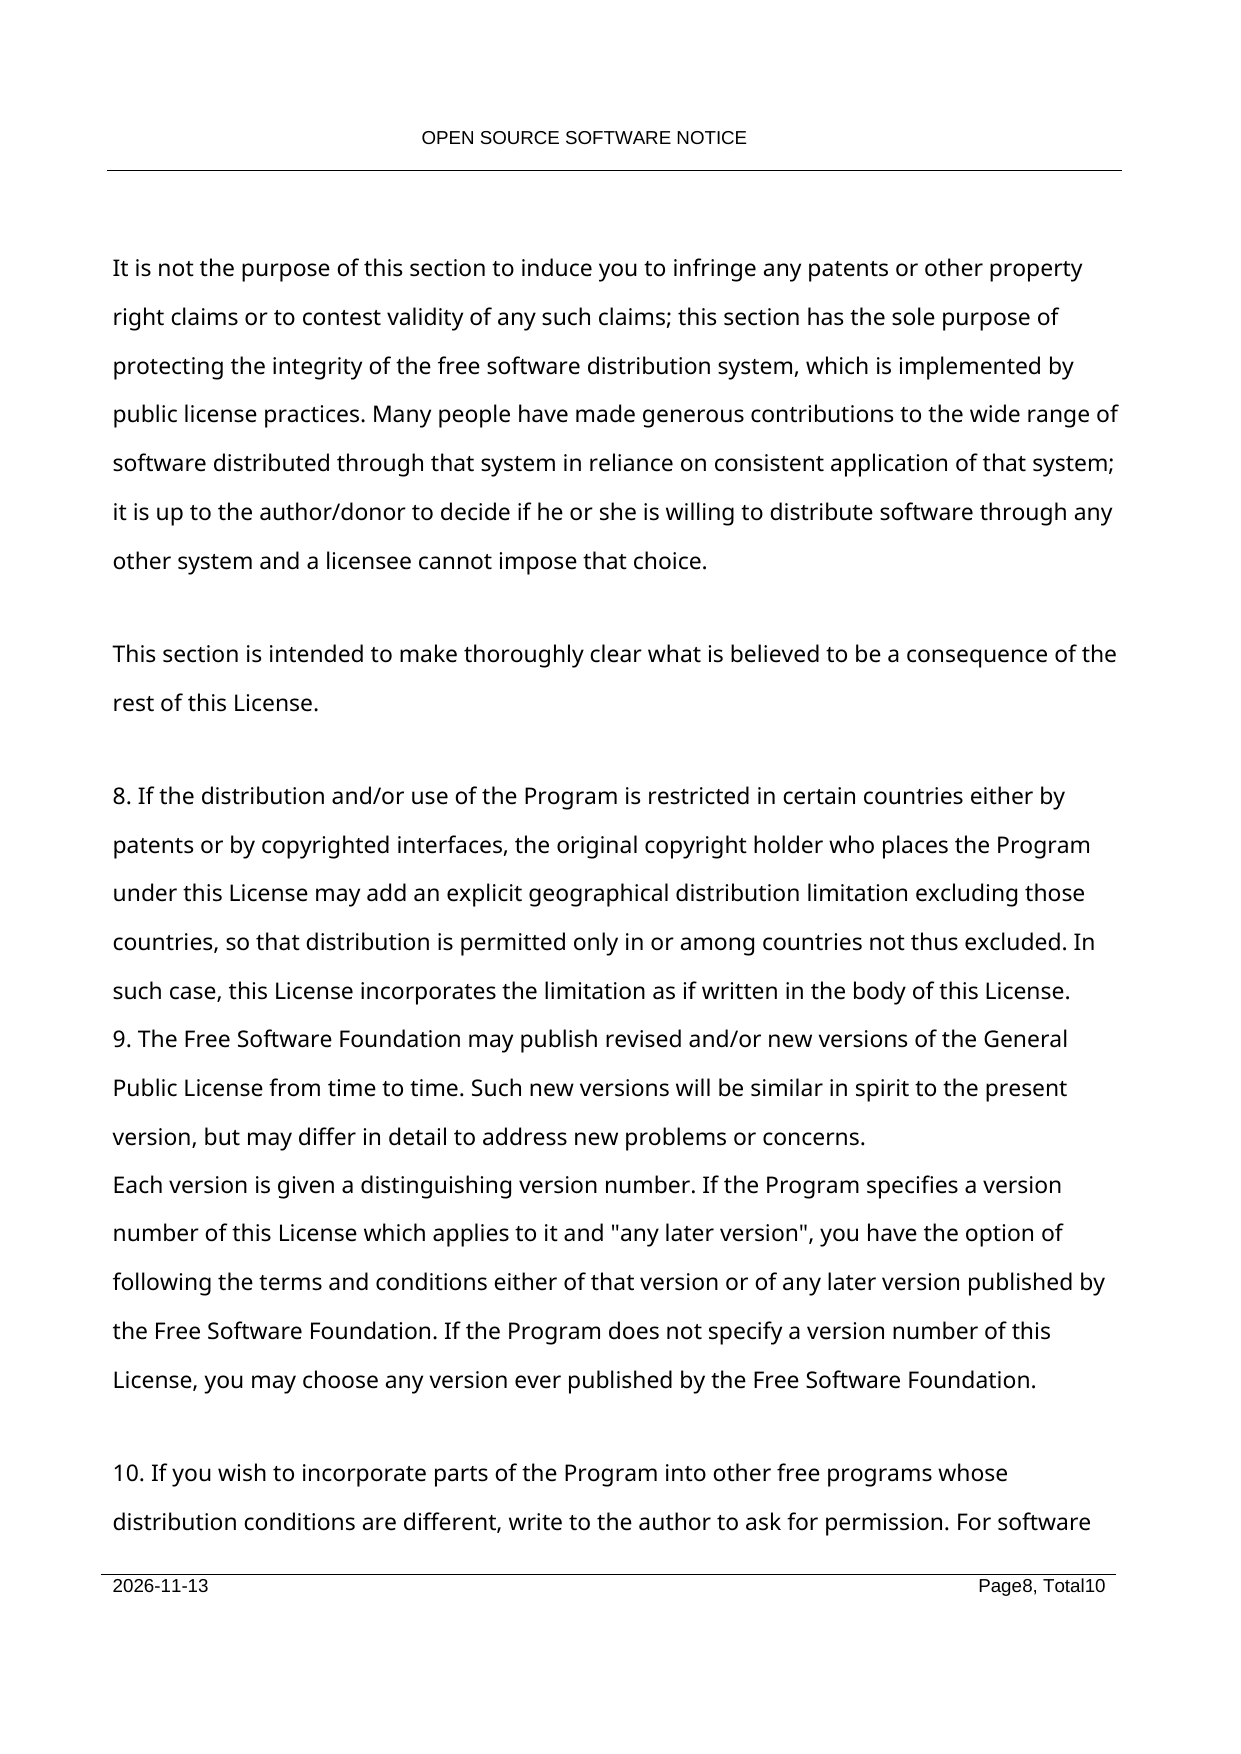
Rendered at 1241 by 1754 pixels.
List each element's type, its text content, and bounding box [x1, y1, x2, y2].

text 9. The Free Software Foundation may publish revised and/or new versions of the General Public License from time to time. Such new versions will be similar in spirit to the present version, but may differ in detail to address new problems or concerns. [112, 1022, 1128, 1152]
text It is not the purpose of this section to induce you to infringe any patents or other property right claims or to contest validity of any such claims; this section has the sole purpose of protecting the integrity of the free software distribution system, which is implemented by public license practices. Many people have made generous contributions to the wide range of software distributed through that system in reliance on consistent application of that system; it is up to the author/donor to decide if he or she is willing to distribute software through any other system and a licensee cannot impose that choice. [112, 251, 1128, 576]
text This section is intended to make thoroughly clear what is believed to be a consequence of the rest of this License. [112, 637, 1128, 718]
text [112, 1456, 1128, 1537]
text 8. If the distribution and/or use of the Program is restricted in certain countries either by patents or by copyrighted interfaces, the original copyright holder who places the Program under this License may add an explicit geographical distribution limitation excluding those countries, so that distribution is permitted only in or among countries not thus excluded. In such case, this License incorporates the limitation as if written in the body of this License. [112, 779, 1128, 1007]
text Each version is given a distinguishing version number. If the Program specifies a version number of this License which applies to it and "any later version", you have the option of following the terms and conditions either of that version or of any later version published by the Free Software Foundation. If the Program does not specify a version number of this License, you may choose any version ever published by the Free Software Foundation. [112, 1168, 1128, 1395]
